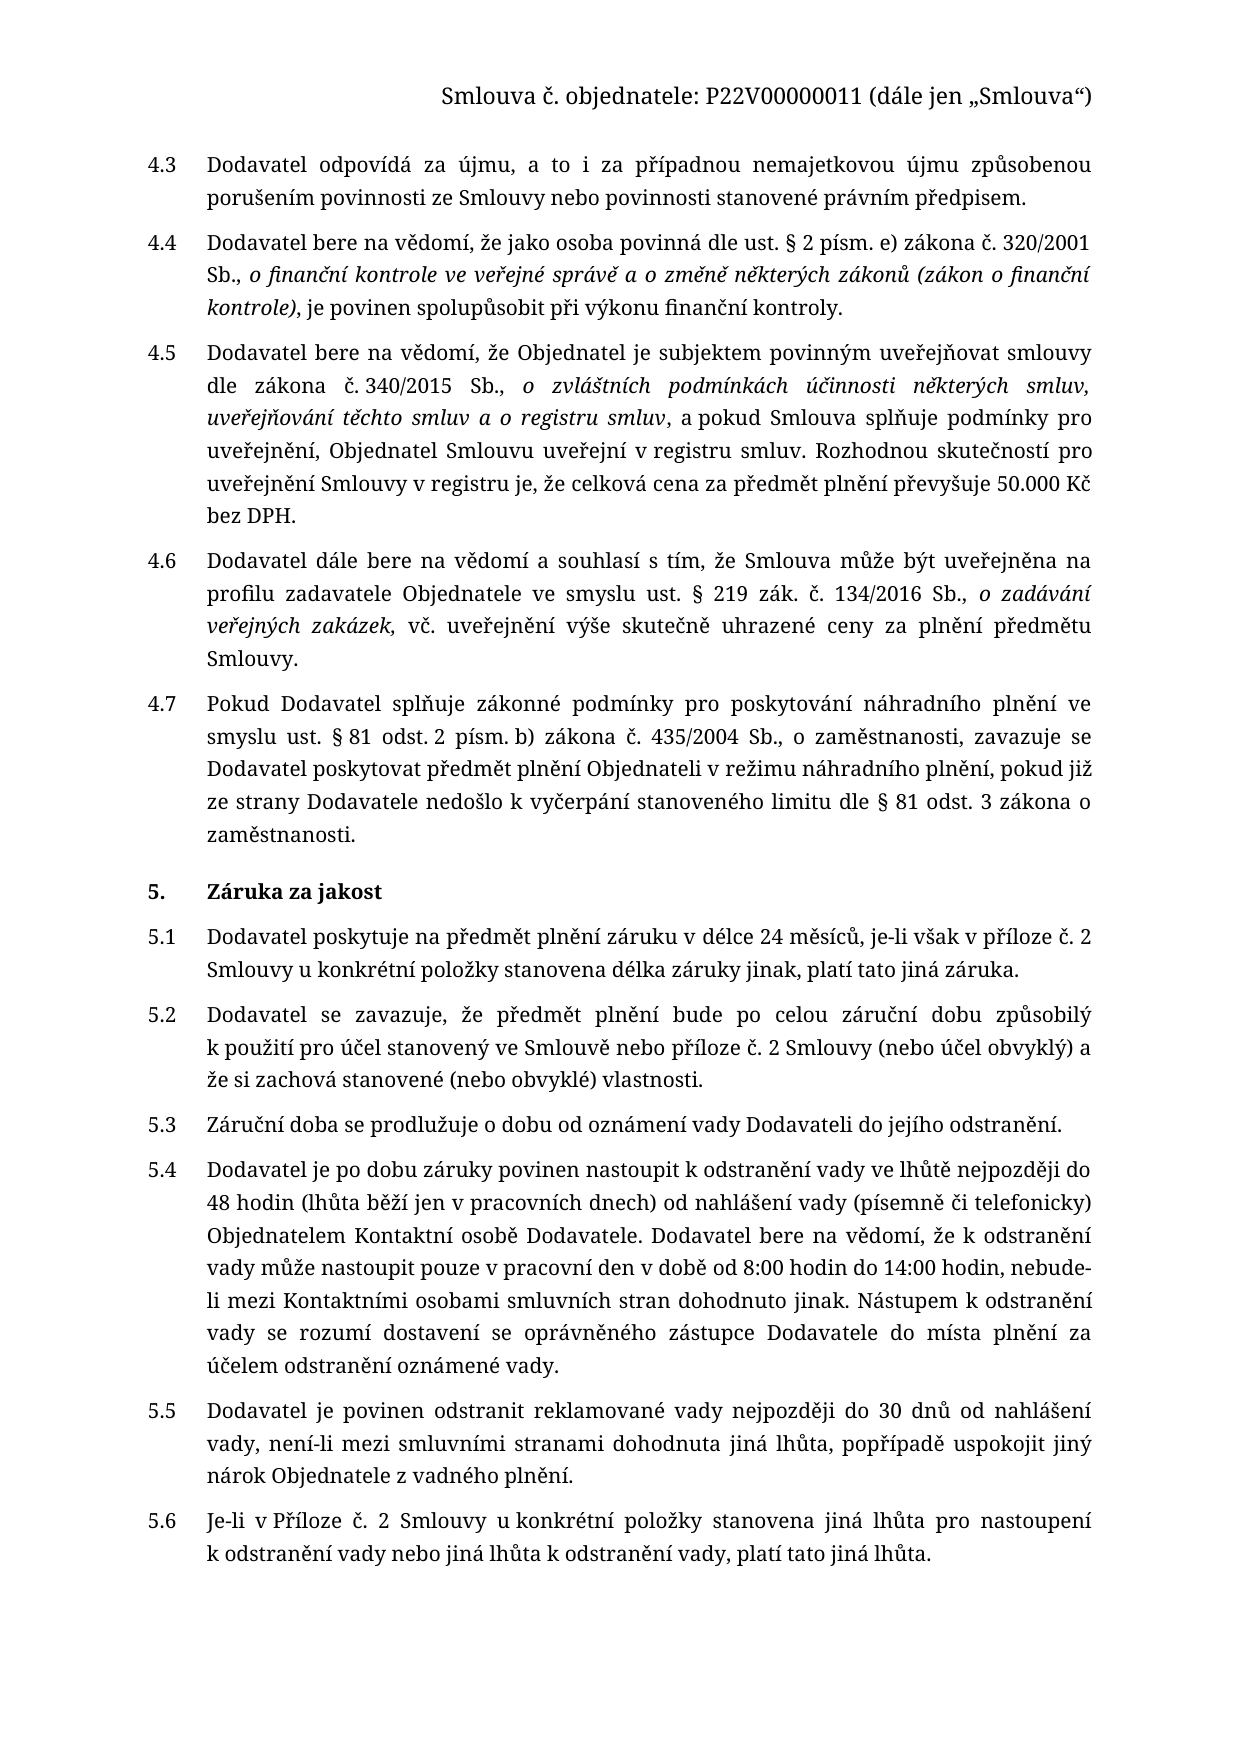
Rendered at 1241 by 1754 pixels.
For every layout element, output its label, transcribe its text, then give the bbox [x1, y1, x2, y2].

list Dodavatel poskytuje na předmět plnění záruku v délce 24 měsíců, je-li však v příloze č. 2 Smlouvy u konkrétní položky stanovena délka záruky jinak, platí tato jiná záruka. [148, 922, 1093, 983]
list Záruka za jakost [148, 877, 1093, 906]
list Dodavatel se zavazuje, že předmět plnění bude po celou záruční dobu způsobilý k použití pro účel stanovený ve Smlouvě nebo příloze č. 2 Smlouvy (nebo účel obvyklý) a že si zachová stanovené (nebo obvyklé) vlastnosti. [148, 1000, 1093, 1094]
list Dodavatel je po dobu záruky povinen nastoupit k odstranění vady ve lhůtě nejpozději do 48 hodin (lhůta běží jen v pracovních dnech) od nahlášení vady (písemně či telefonicky) Objednatelem Kontaktní osobě Dodavatele. Dodavatel bere na vědomí, že k odstranění vady může nastoupit pouze v pracovní den v době od 8:00 hodin do 14:00 hodin, nebude-li mezi Kontaktními osobami smluvních stran dohodnuto jinak. Nástupem k odstranění vady se rozumí dostavení se oprávněného zástupce Dodavatele do místa plnění za účelem odstranění oznámené vady. [148, 1156, 1093, 1379]
list Pokud Dodavatel splňuje zákonné podmínky pro poskytování náhradního plnění ve smyslu ust. § 81 odst. 2 písm. b) zákona č. 435/2004 Sb., o zaměstnanosti, zavazuje se Dodavatel poskytovat předmět plnění Objednateli v režimu náhradního plnění, pokud již ze strany Dodavatele nedošlo k vyčerpání stanoveného limitu dle § 81 odst. 3 zákona o zaměstnanosti. [148, 689, 1093, 848]
list Dodavatel je povinen odstranit reklamované vady nejpozději do 30 dnů od nahlášení vady, není-li mezi smluvními stranami dohodnuta jiná lhůta, popřípadě uspokojit jiný nárok Objednatele z vadného plnění. [148, 1396, 1093, 1490]
list Je-li v Příloze č. 2 Smlouvy u konkrétní položky stanovena jiná lhůta pro nastoupení k odstranění vady nebo jiná lhůta k odstranění vady, platí tato jiná lhůta. [148, 1507, 1093, 1568]
list Dodavatel dále bere na vědomí a souhlasí s tím, že Smlouva může být uveřejněna na profilu zadavatele Objednatele ve smyslu ust. § 219 zák. č. 134/2016 Sb., o zadávání veřejných zakázek, vč. uveřejnění výše skutečně uhrazené ceny za plnění předmětu Smlouvy. [148, 546, 1093, 673]
list Záruční doba se prodlužuje o dobu od oznámení vady Dodavateli do jejího odstranění. [148, 1110, 1093, 1139]
list Dodavatel bere na vědomí, že Objednatel je subjektem povinným uveřejňovat smlouvy dle zákona č. 340/2015 Sb., o zvláštních podmínkách účinnosti některých smluv, uveřejňování těchto smluv a o registru smluv, a pokud Smlouva splňuje podmínky pro uveřejnění, Objednatel Smlouvu uveřejní v registru smluv. Rozhodnou skutečností pro uveřejnění Smlouvy v registru je, že celková cena za předmět plnění převyšuje 50.000 Kč bez DPH. [148, 338, 1093, 530]
list Dodavatel bere na vědomí, že jako osoba povinná dle ust. § 2 písm. e) zákona č. 320/2001 Sb., o finanční kontrole ve veřejné správě a o změně některých zákonů (zákon o finanční kontrole), je povinen spolupůsobit při výkonu finanční kontroly. [148, 228, 1093, 322]
list Dodavatel odpovídá za újmu, a to i za případnou nemajetkovou újmu způsobenou porušením povinnosti ze Smlouvy nebo povinnosti stanovené právním předpisem. [148, 150, 1093, 211]
